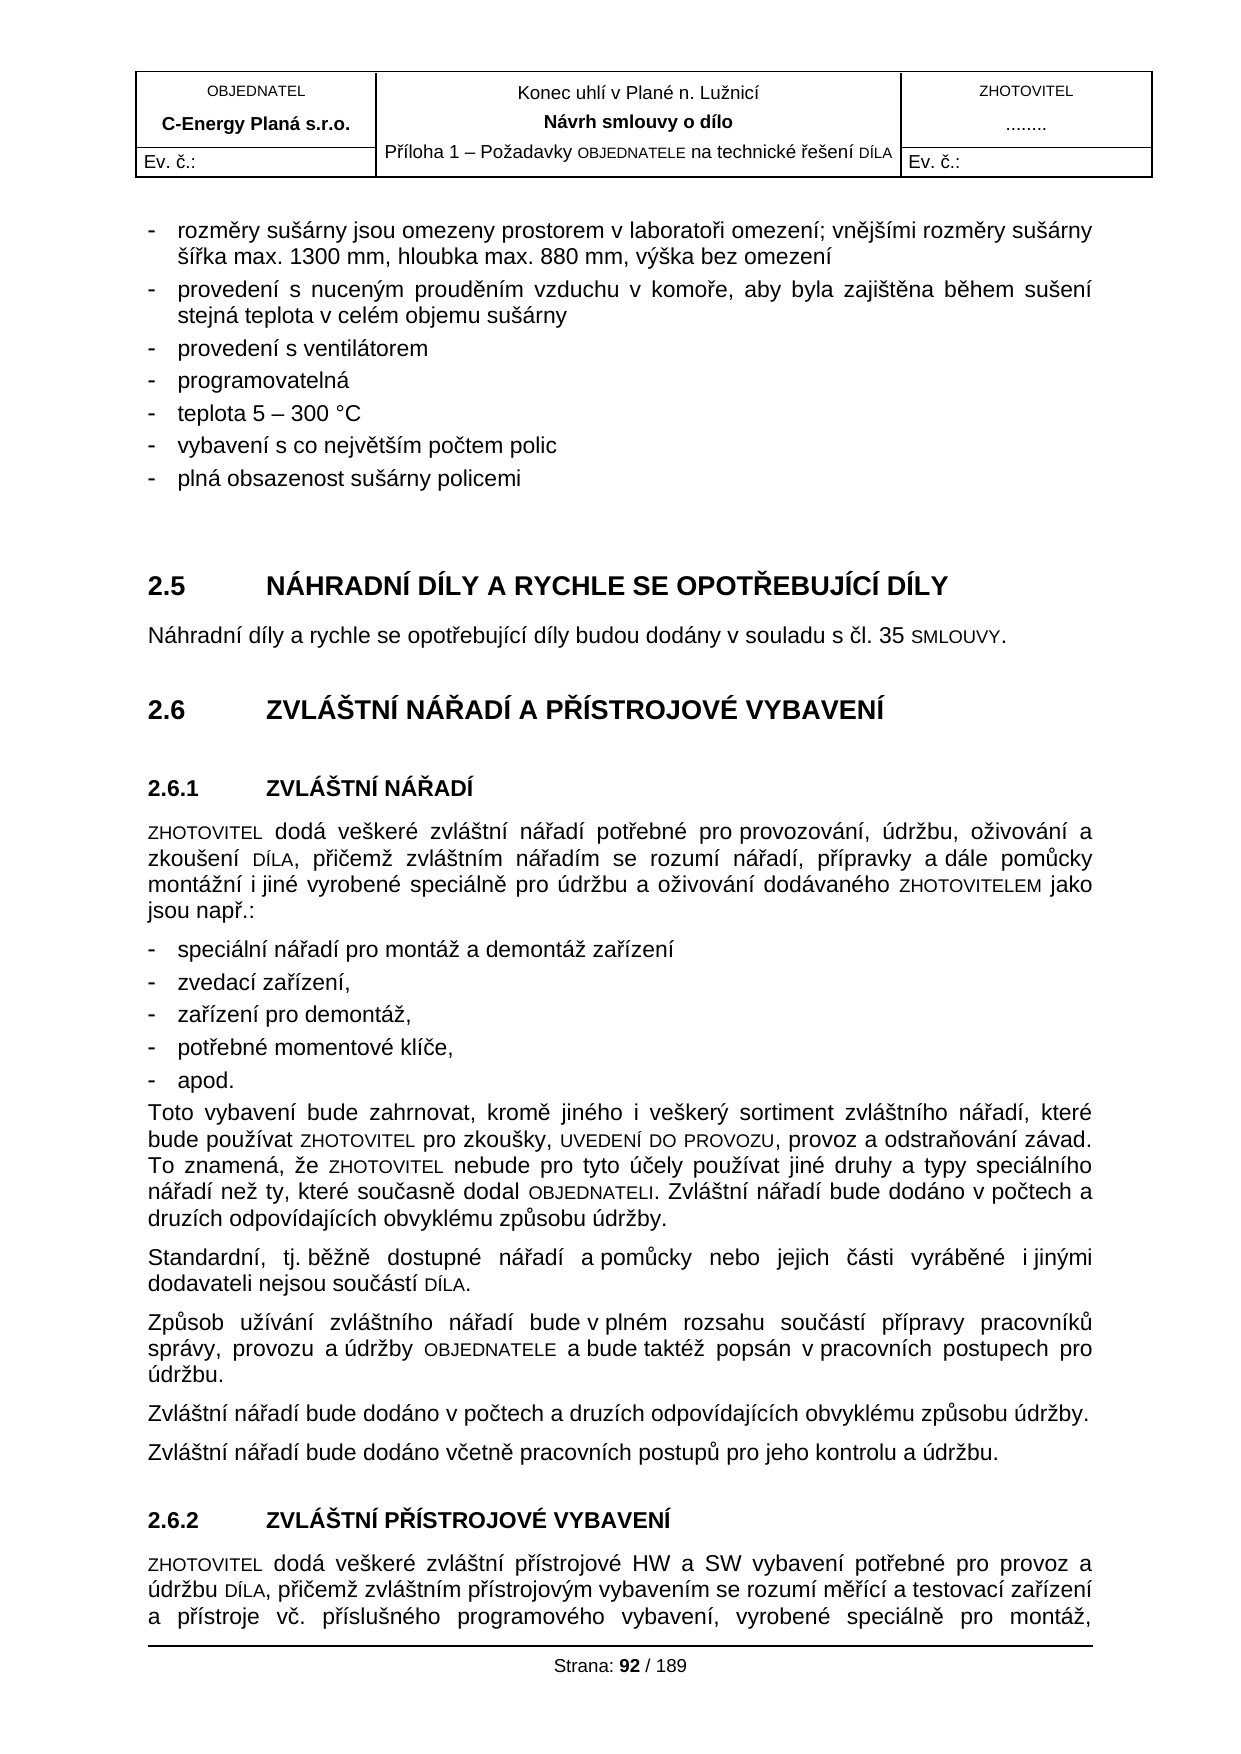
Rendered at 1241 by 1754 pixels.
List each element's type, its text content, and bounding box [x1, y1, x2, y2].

text Zvláštní nářadí bude dodáno v počtech a druzích odpovídajících obvyklému způsobu údržby. [148, 1400, 1093, 1427]
text Zvláštní nářadí bude dodáno včetně pracovních postupů pro jeho kontrolu a údržbu. [148, 1439, 1093, 1465]
text Náhradní díly a rychle se opotřebující díly budou dodány v souladu s čl. 35 smlouvy. [148, 622, 1093, 648]
list  potřebné momentové klíče, [148, 1034, 1093, 1060]
list  rozměry sušárny jsou omezeny prostorem v laboratoři omezení; vnějšími rozměry sušárny šířka max. 1300 mm, hloubka max. 880 mm, výška bez omezení [148, 217, 1093, 269]
text zhotovitel dodá veškeré zvláštní nářadí potřebné pro provozování, údržbu, oživování a zkoušení díla, přičemž zvláštním nářadím se rozumí nářadí, přípravky a dále pomůcky montážní i jiné vyrobené speciálně pro údržbu a oživování dodávaného zhotovitelem jako jsou např.: [148, 818, 1093, 924]
list  provedení s nuceným prouděním vzduchu v komoře, aby byla zajištěna během sušení stejná teplota v celém objemu sušárny [148, 276, 1093, 328]
list  apod. [148, 1067, 1093, 1093]
list  provedení s ventilátorem [148, 334, 1093, 361]
text Standardní, tj. běžně dostupné nářadí a pomůcky nebo jejich části vyráběné i jinými dodavateli nejsou součástí díla. [148, 1243, 1093, 1296]
list  programovatelná [148, 367, 1093, 393]
list  zvedací zařízení, [148, 969, 1093, 995]
subtitle 2.6.1 Zvláštní nářadí [148, 775, 1093, 802]
list  vybavení s co největším počtem polic [148, 432, 1093, 459]
text Toto vybavení bude zahrnovat, kromě jiného i veškerý sortiment zvláštního nářadí, které bude používat zhotovitel pro zkoušky, uvedení do provozu, provoz a odstraňování závad. To znamená, že zhotovitel nebude pro tyto účely používat jiné druhy a typy speciálního nářadí než ty, které současně dodal objednateli. Zvláštní nářadí bude dodáno v počtech a druzích odpovídajících obvyklému způsobu údržby. [148, 1099, 1093, 1231]
subtitle 2.6.2 Zvláštní přístrojové vybavení [148, 1507, 1093, 1533]
list  speciální nářadí pro montáž a demontáž zařízení [148, 936, 1093, 962]
text Způsob užívání zvláštního nářadí bude v plném rozsahu součástí přípravy pracovníků správy, provozu a údržby objednatele a bude taktéž popsán v pracovních postupech pro údržbu. [148, 1309, 1093, 1388]
subtitle 2.6 Zvláštní nářadí a přístrojové vybavení [148, 694, 1093, 725]
list  zařízení pro demontáž, [148, 1001, 1093, 1028]
subtitle 2.5 Náhradní díly a rychle se opotřebující díly [148, 570, 1093, 601]
list  teplota 5 – 300 °C [148, 400, 1093, 426]
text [148, 1550, 1093, 1629]
list  plná obsazenost sušárny policemi [148, 465, 1093, 491]
